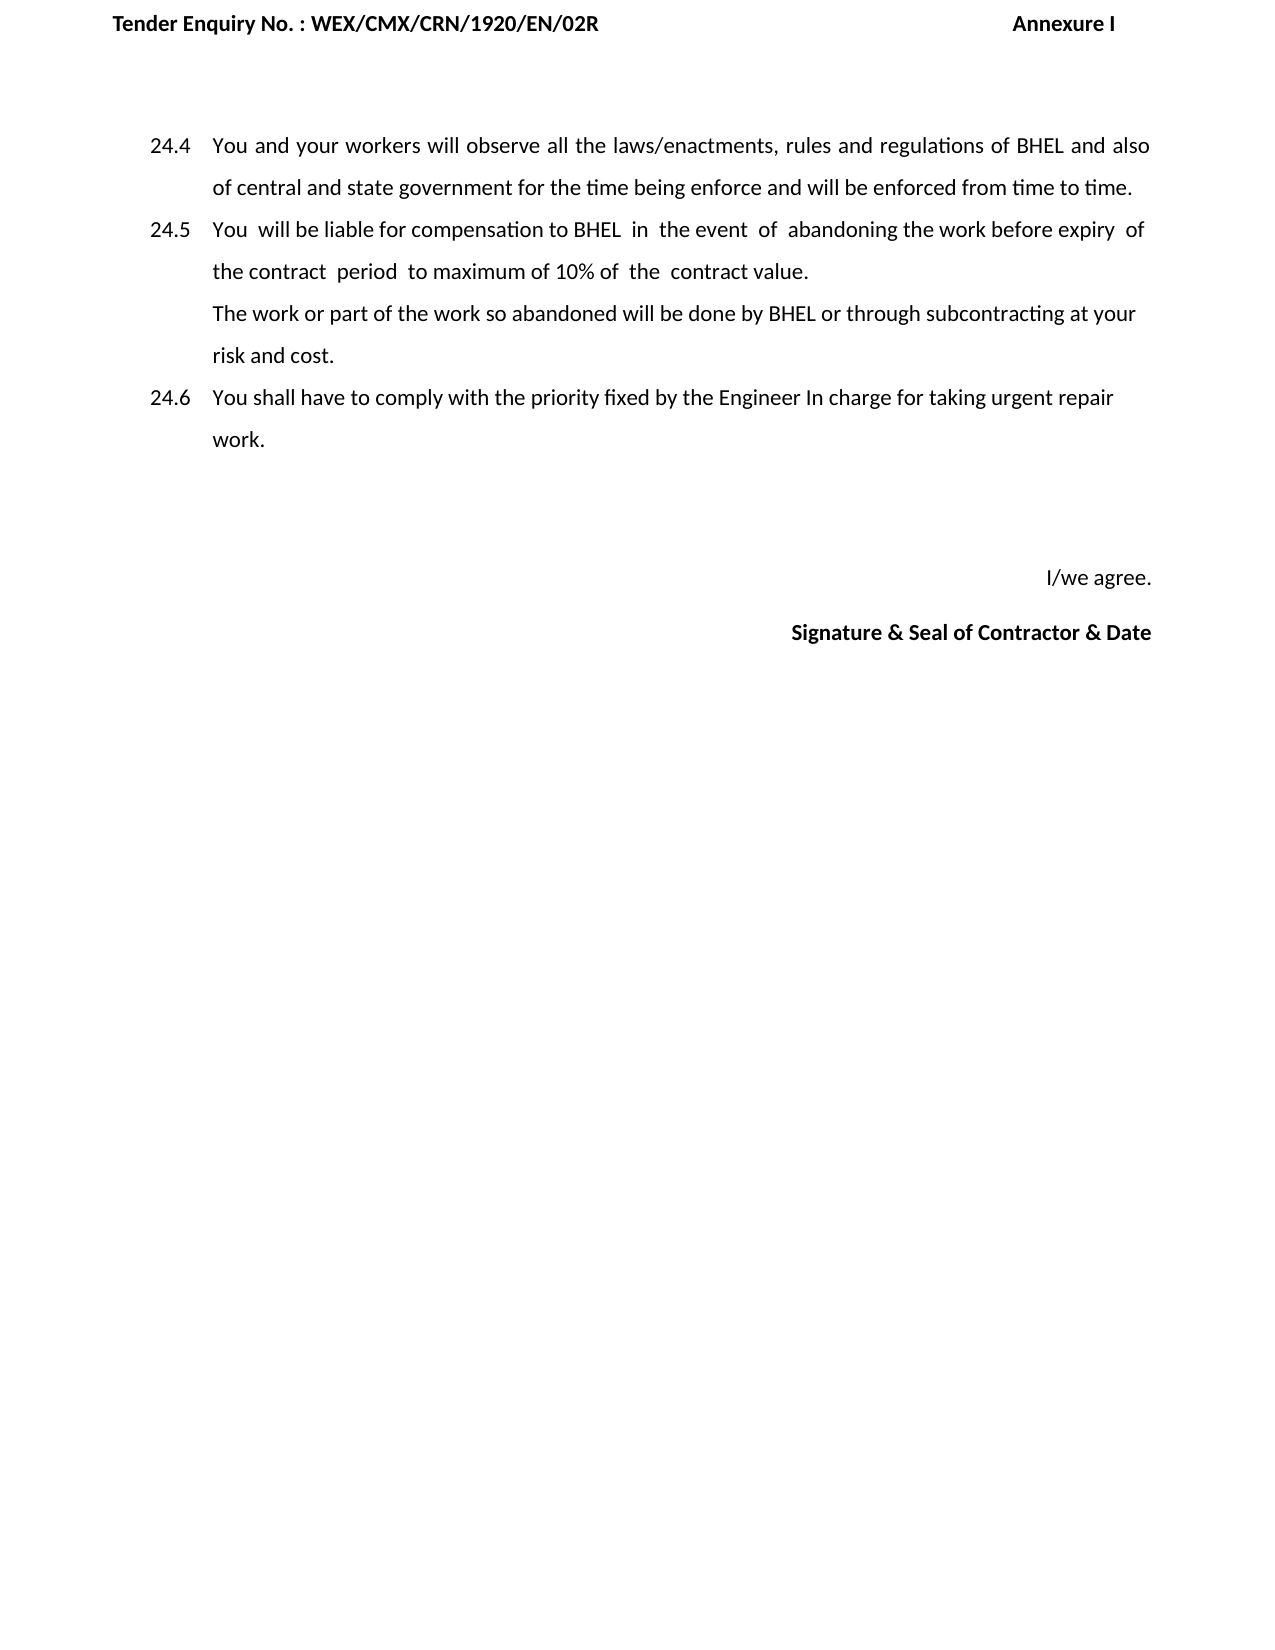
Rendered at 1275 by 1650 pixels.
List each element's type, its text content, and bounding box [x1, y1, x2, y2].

text 24.6 You shall have to comply with the priority fixed by the Engineer In charge for taking urgent repair work. [150, 383, 1152, 453]
text I/we agree. [112, 563, 1152, 591]
text Signature & Seal of Contractor & Date [112, 618, 1152, 646]
text The work or part of the work so abandoned will be done by BHEL or through subcontracting at your risk and cost. [150, 299, 1152, 369]
text 24.4 You and your workers will observe all the laws/enactments, rules and regulations of BHEL and also of central and state government for the time being enforce and will be enforced from time to time. [150, 131, 1152, 201]
text 24.5 You will be liable for compensation to BHEL in the event of abandoning the work before expiry of the contract period to maximum of 10% of the contract value. [150, 215, 1152, 285]
